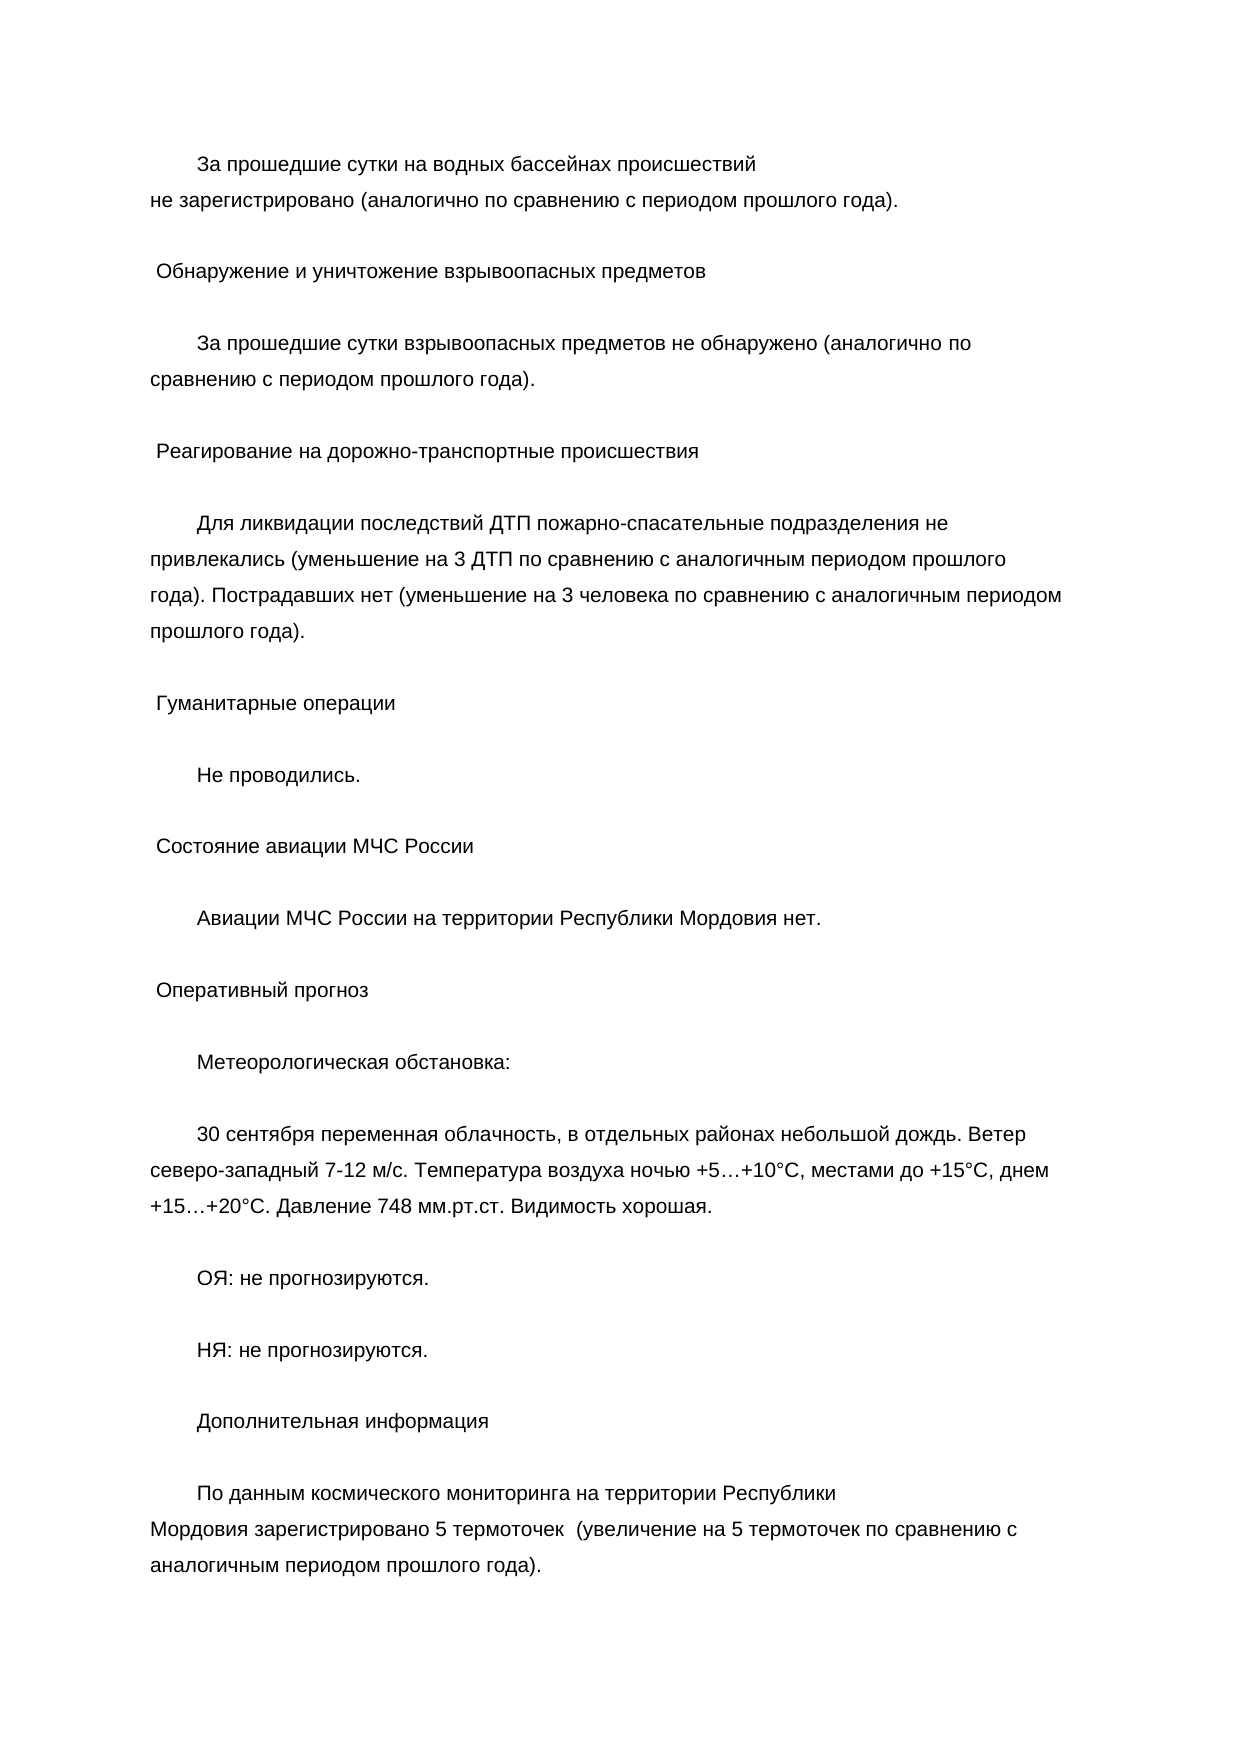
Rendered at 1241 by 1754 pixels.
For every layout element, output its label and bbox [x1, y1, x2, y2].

table_cell [140, 150, 1078, 1577]
